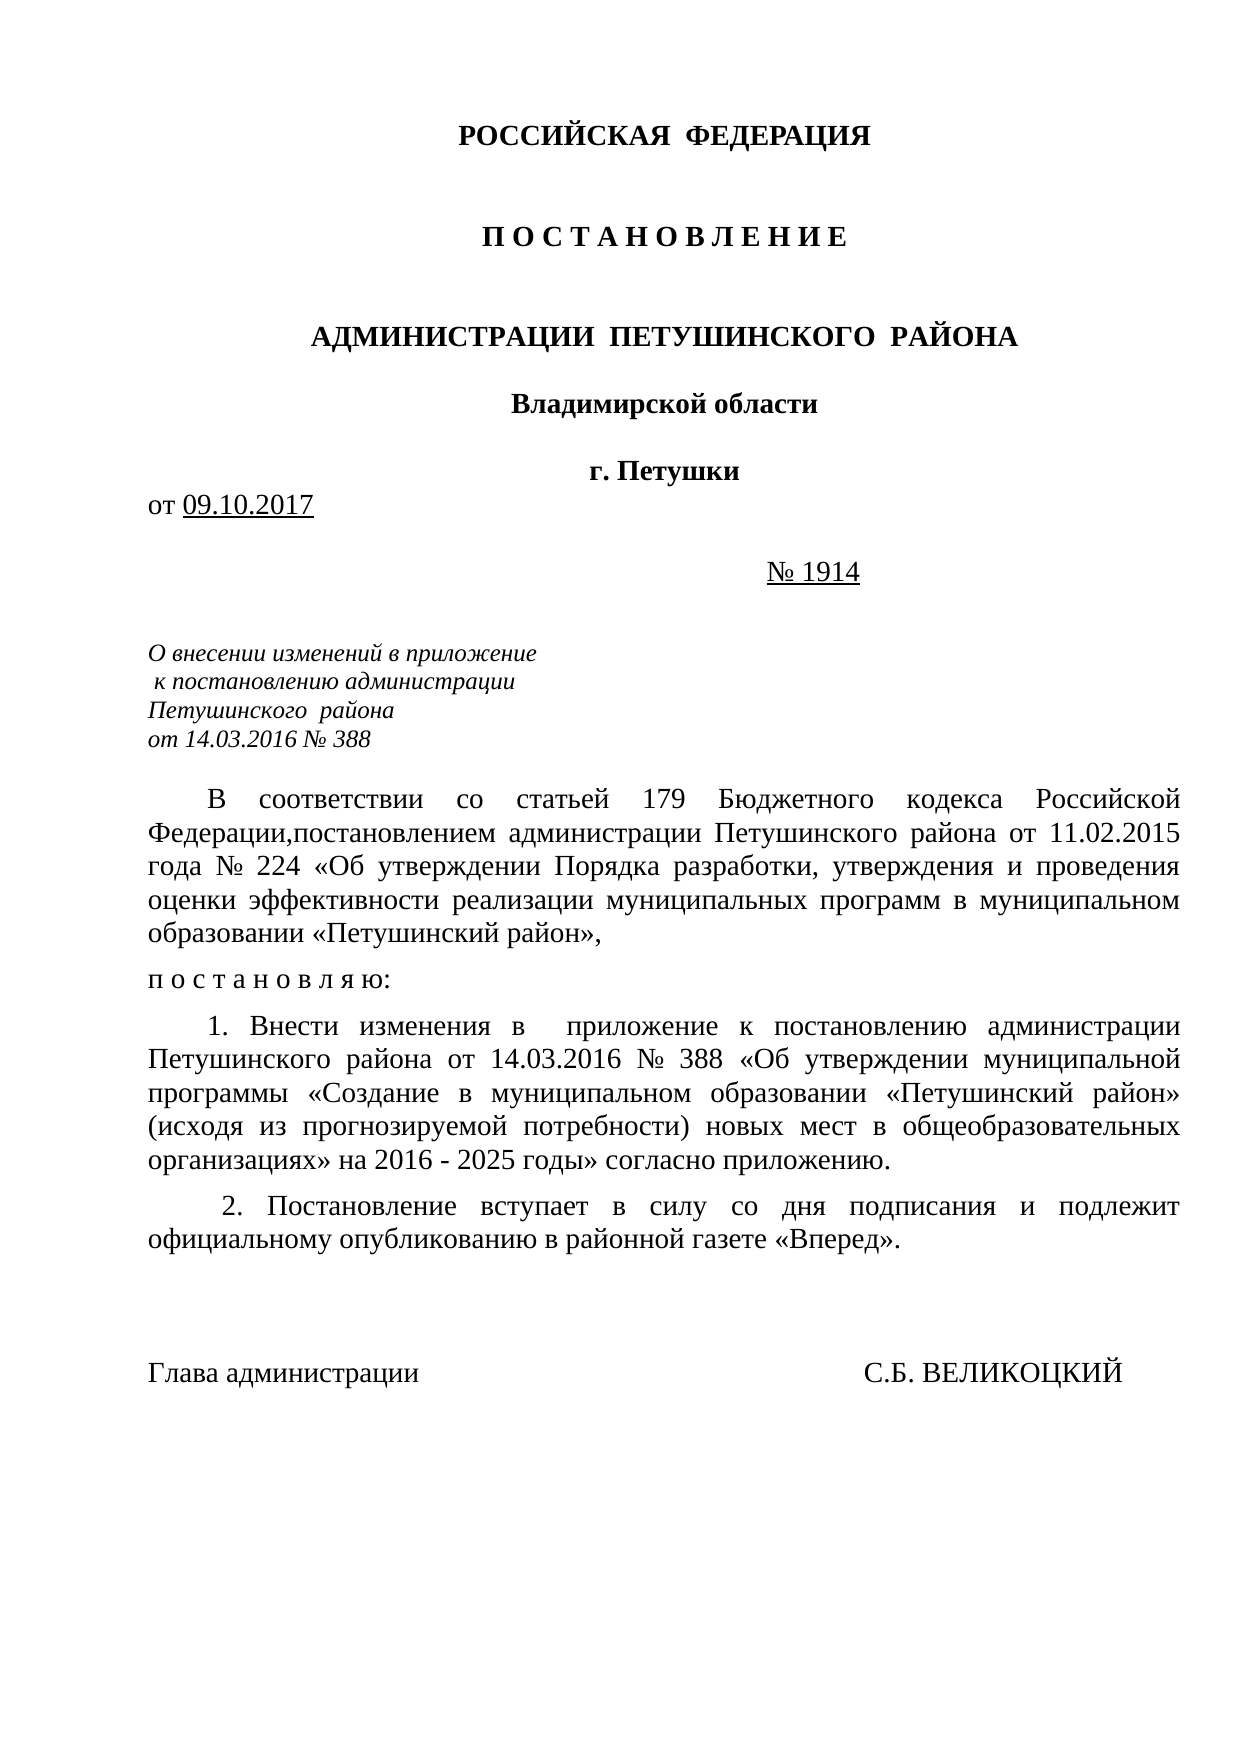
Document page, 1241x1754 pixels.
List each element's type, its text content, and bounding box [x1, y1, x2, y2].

text п о с т а н о в л я ю: [148, 962, 1181, 995]
text г. Петушки [148, 453, 1181, 487]
text О внесении изменений в приложение [148, 638, 635, 666]
text 1. Внести изменения в приложение к постановлению администрации Петушинского района от 14.03.2016 № 388 «Об утверждении муниципальной программы «Создание в муниципальном образовании «Петушинский район» (исходя из прогнозируемой потребности) новых мест в общеобразовательных организациях» на 2016 - 2025 годы» согласно приложению. [148, 1008, 1181, 1175]
text П О С Т А Н О В Л Е Н И Е [148, 219, 1181, 252]
text В соответствии со статьей 179 Бюджетного кодекса Российской Федерации,постановлением администрации Петушинского района от 11.02.2015 года № 224 «Об утверждении Порядка разработки, утверждения и проведения оценки эффективности реализации муниципальных программ в муниципальном образовании «Петушинский район», [148, 781, 1181, 949]
text 2. Постановление вступает в силу со дня подписания и подлежит официальному опубликованию в районной газете «Вперед». [148, 1188, 1181, 1255]
text к постановлению администрации Петушинского района [148, 666, 635, 724]
text Владимирской области [148, 386, 1181, 420]
text от 14.03.2016 № 388 [148, 724, 635, 753]
text от 09.10.2017 № 1914 [148, 487, 561, 588]
text АДМИНИСТРАЦИИ ПЕТУШИНСКОГО РАЙОНА [148, 319, 1181, 353]
text Глава администрации С.Б. ВЕЛИКОЦКИЙ [148, 1356, 1181, 1389]
text РОССИЙСКАЯ ФЕДЕРАЦИЯ [148, 118, 1181, 152]
